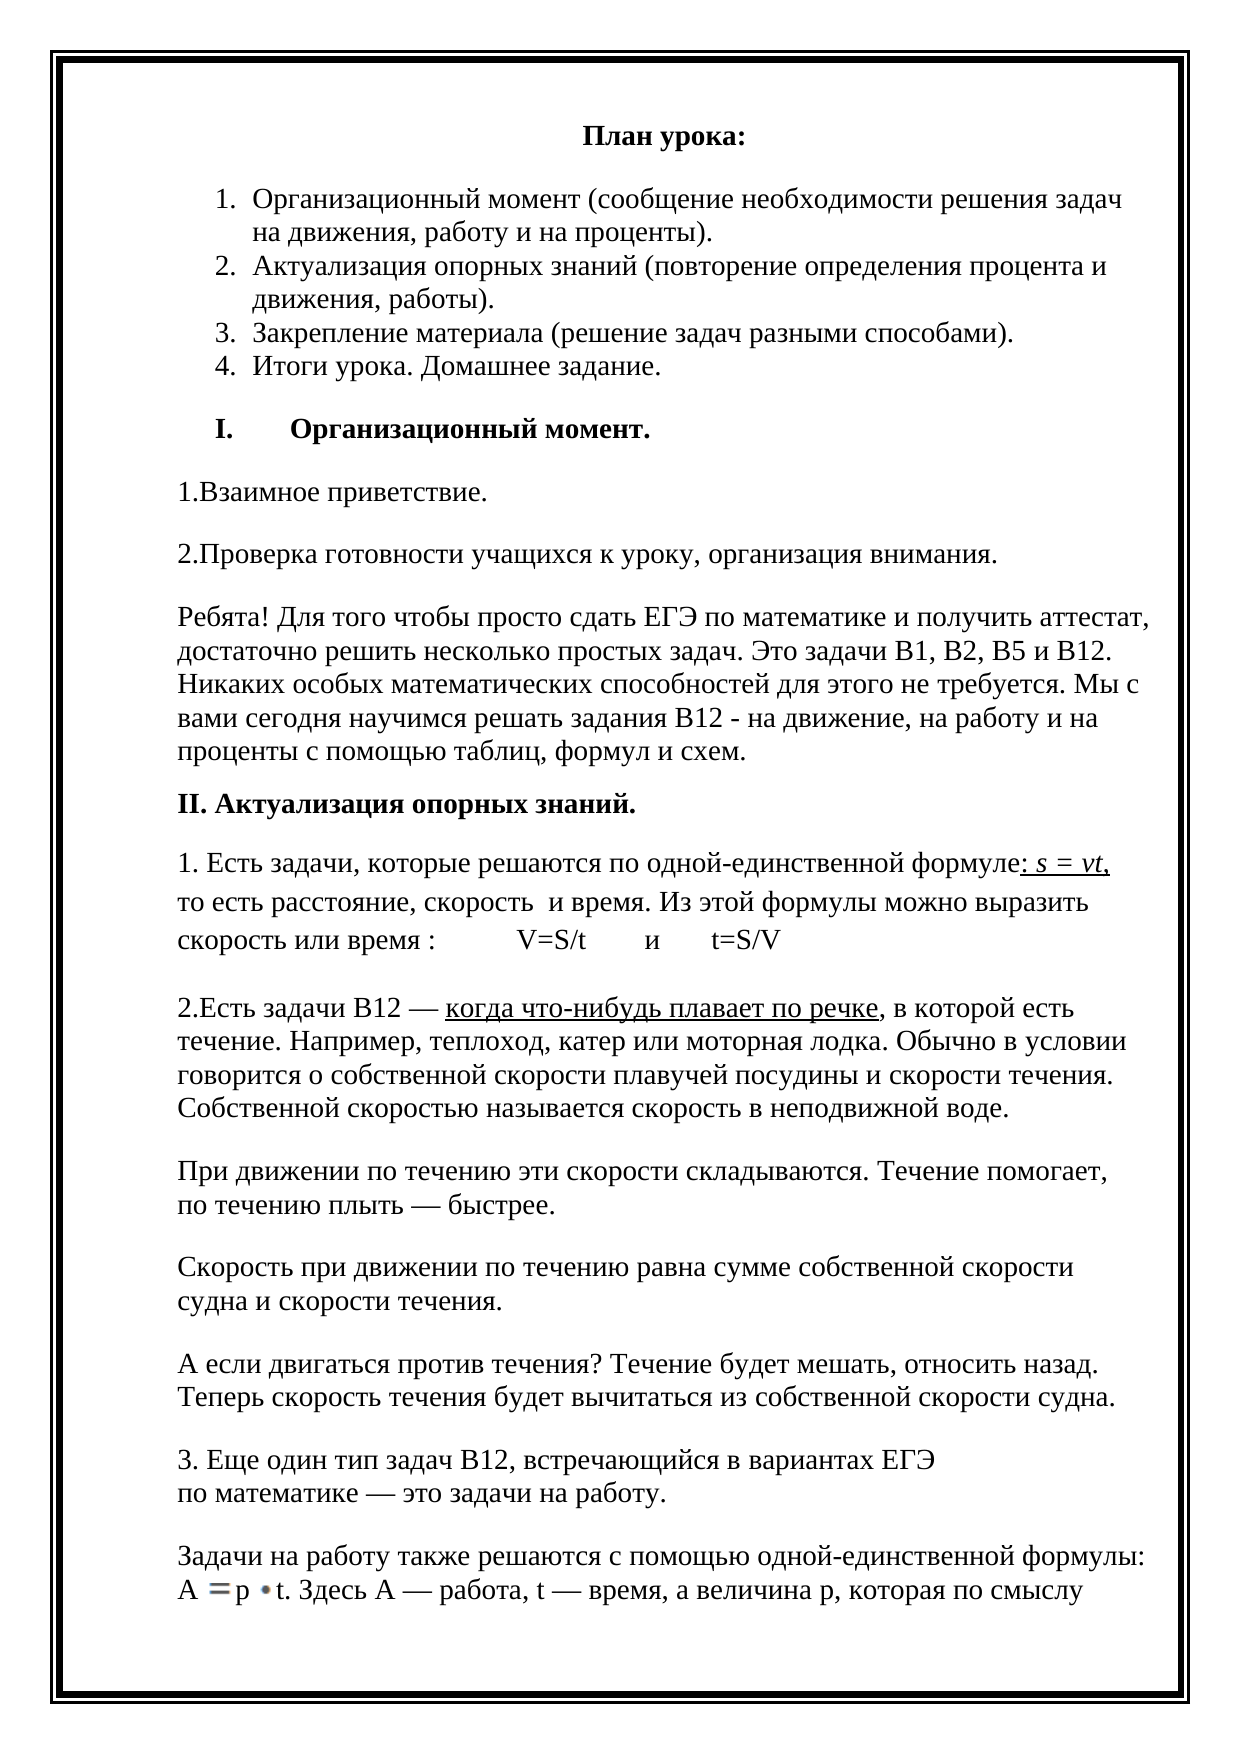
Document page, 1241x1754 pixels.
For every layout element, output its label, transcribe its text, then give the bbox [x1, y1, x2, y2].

text 1. Есть задачи, которые решаются по одной-единственной формуле: s = vt, то есть расстояние, скорость и время. Из этой формулы можно выразить скорость или время : V=S/t и t=S/V [177, 845, 1152, 956]
text 3. Еще один тип задач В12, встречающийся в вариантах ЕГЭ по математике — это задачи на работу. [177, 1442, 1152, 1509]
text 2.Есть задачи В12 — когда что-нибудь плавает по речке, в которой есть течение. Например, теплоход, катер или моторная лодка. Обычно в условии говорится о собственной скорости плавучей посудины и скорости течения. Собственной скоростью называется скорость в неподвижной воде. [177, 990, 1152, 1124]
picture [205, 1583, 235, 1599]
list Организационный момент. [214, 411, 1152, 445]
text 2.Проверка готовности учащихся к уроку, организация внимания. [177, 537, 1152, 570]
text А если двигаться против течения? Течение будет мешать, относить назад. Теперь скорость течения будет вычитаться из собственной скорости судна. [177, 1346, 1152, 1413]
text II. Актуализация опорных знаний. [177, 786, 1152, 819]
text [177, 1538, 1152, 1605]
text Ребята! Для того чтобы просто сдать ЕГЭ по математике и получить аттестат, достаточно решить несколько простых задач. Это задачи В1, В2, В5 и В12. Никаких особых математических способностей для этого не требуется. Мы с вами сегодня научимся решать задания В12 - на движение, на работу и на проценты с помощью таблиц, формул и схем. [177, 599, 1152, 767]
picture [257, 1581, 276, 1599]
list Итоги урока. Домашнее задание. [214, 348, 1152, 382]
text При движении по течению эти скорости складываются. Течение помогает, по течению плыть — быстрее. [177, 1153, 1152, 1220]
list Закрепление материала (решение задач разными способами). [214, 315, 1152, 348]
text 1.Взаимное приветствие. [177, 474, 1152, 507]
text План урока: [177, 118, 1152, 152]
text Скорость при движении по течению равна сумме собственной скорости судна и скорости течения. [177, 1249, 1152, 1317]
list Актуализация опорных знаний (повторение определения процента и движения, работы). [214, 248, 1152, 315]
list Организационный момент (сообщение необходимости решения задач на движения, работу и на проценты). [214, 181, 1152, 248]
